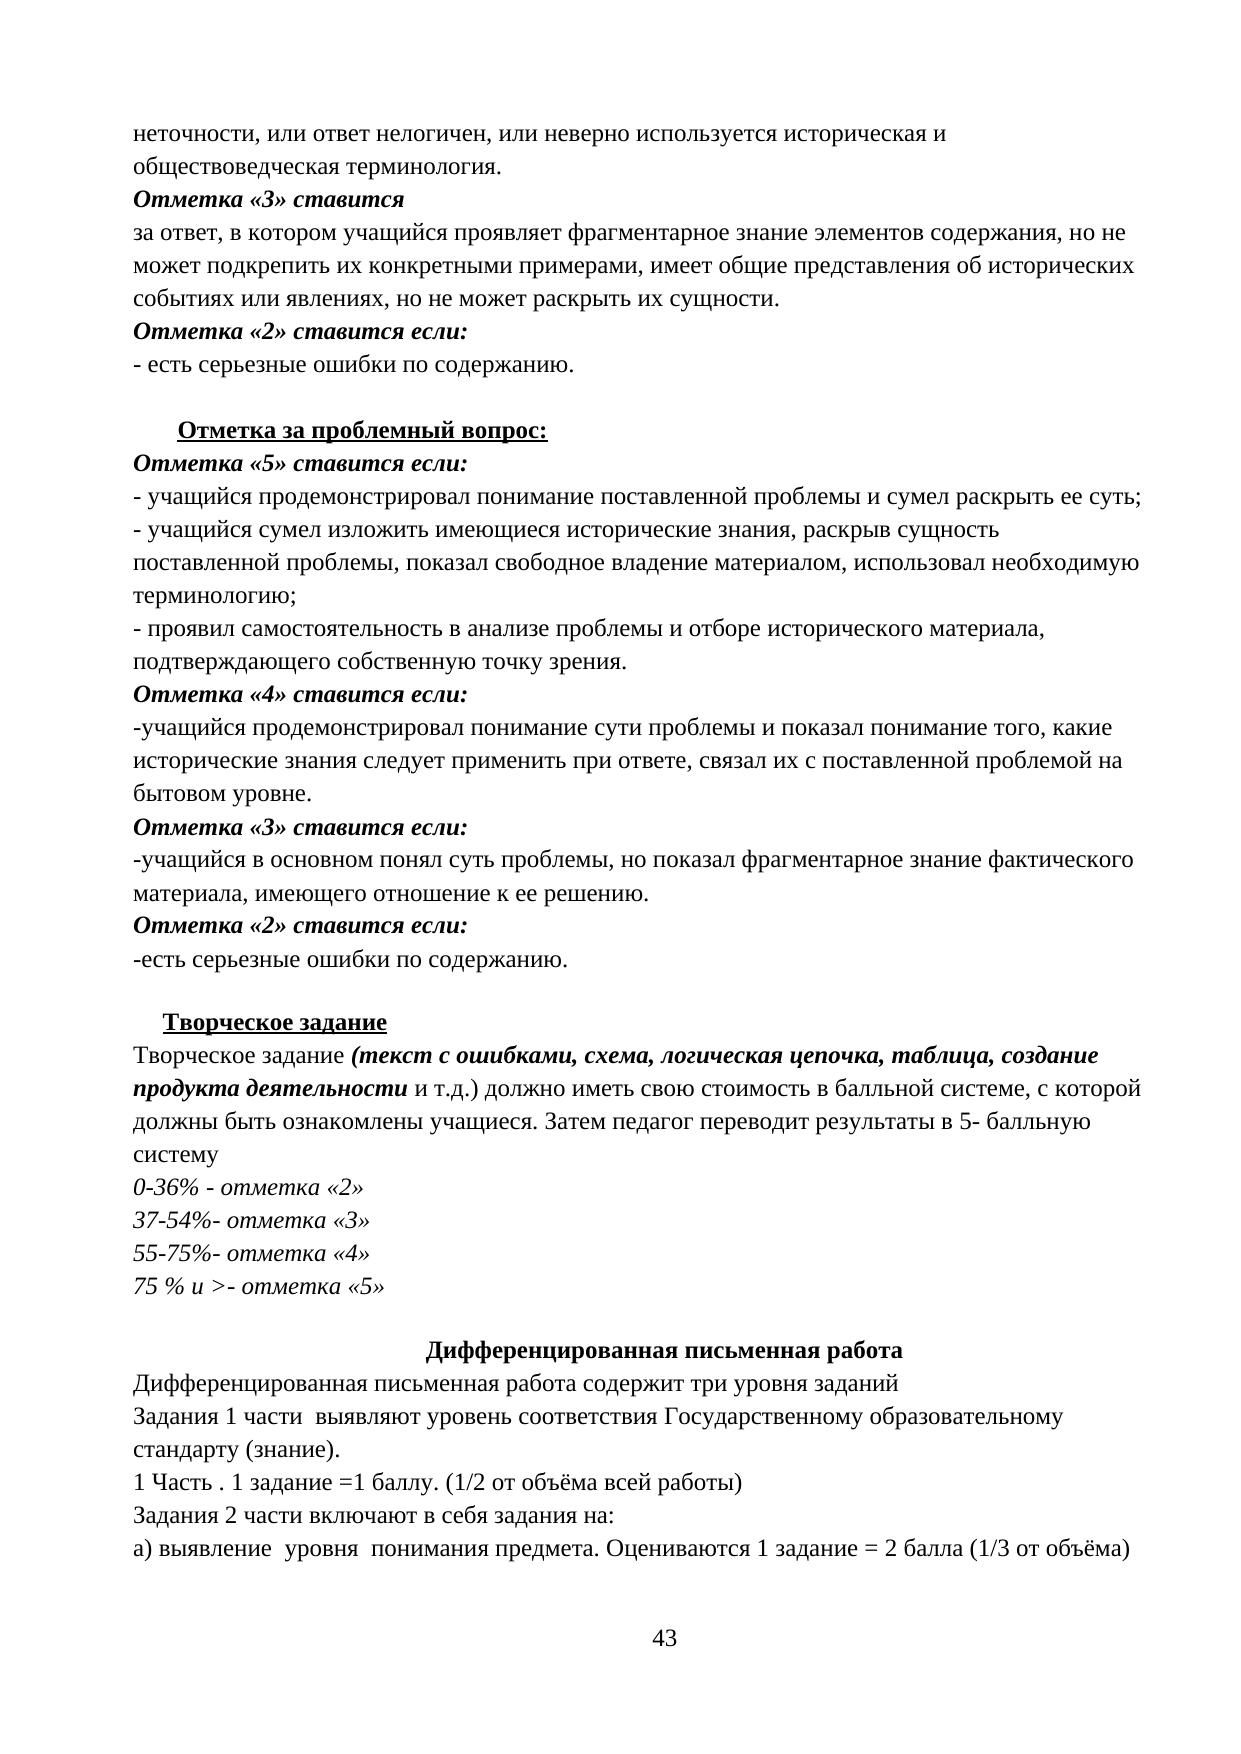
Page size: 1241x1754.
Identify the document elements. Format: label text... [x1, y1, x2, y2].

text Отметка «2» ставится если: [133, 911, 1152, 939]
text 0-36% - отметка «2» [133, 1172, 1152, 1201]
text Дифференцированная письменная работа содержит три уровня заданий [133, 1368, 1152, 1397]
text -есть серьезные ошибки по содержанию. [133, 944, 1152, 972]
text - учащийся сумел изложить имеющиеся исторические знания, раскрыв сущность поставленной проблемы, показал свободное владение материалом, использовал необходимую терминологию; [133, 514, 1152, 609]
text -учащийся продемонстрировал понимание сути проблемы и показал понимание того, какие исторические знания следует применить при ответе, связал их с поставленной проблемой на бытовом уровне. [133, 712, 1152, 807]
text 55-75%- отметка «4» [133, 1238, 1152, 1267]
text 75 % и >- отметка «5» [133, 1271, 1152, 1300]
text - учащийся продемонстрировал понимание поставленной проблемы и сумел раскрыть ее суть; [133, 481, 1152, 510]
text - проявил самостоятельность в анализе проблемы и отборе исторического материала, подтверждающего собственную точку зрения. [133, 613, 1152, 675]
text Отметка «4» ставится если: [133, 679, 1152, 708]
text 1 Часть . 1 задание =1 баллу. (1/2 от объёма всей работы) [133, 1467, 1152, 1496]
text Отметка «5» ставится если: [133, 448, 1152, 477]
text Отметка за проблемный вопрос: [177, 415, 1152, 444]
text Творческое задание (текст с ошибками, схема, логическая цепочка, таблица, создание продукта деятельности и т.д.) должно иметь свою стоимость в балльной системе, с которой должны быть ознакомлены учащиеся. Затем педагог переводит результаты в 5- балльную систему [133, 1040, 1152, 1168]
text 37-54%- отметка «3» [133, 1205, 1152, 1234]
text Отметка «2» ставится если: [133, 316, 1152, 345]
text Отметка «3» ставится [133, 184, 1152, 213]
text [133, 118, 1152, 180]
text - есть серьезные ошибки по содержанию. [133, 349, 1152, 378]
text -учащийся в основном понял суть проблемы, но показал фрагментарное знание фактического материала, имеющего отношение к ее решению. [133, 844, 1152, 906]
text за ответ, в котором учащийся проявляет фрагментарное знание элементов содержания, но не может подкрепить их конкретными примерами, имеет общие представления об исторических событиях или явлениях, но не может раскрыть их сущности. [133, 217, 1152, 312]
text Отметка «3» ставится если: [133, 812, 1152, 840]
text Задания 2 части включают в себя задания на: [133, 1500, 1152, 1529]
text Дифференцированная письменная работа [177, 1335, 1152, 1364]
text Творческое задание [162, 1007, 1152, 1036]
text а) выявление уровня понимания предмета. Оцениваются 1 задание = 2 балла (1/3 от объёма) [133, 1533, 1152, 1562]
text Задания 1 части выявляют уровень соответствия Государственному образовательному стандарту (знание). [133, 1401, 1152, 1463]
